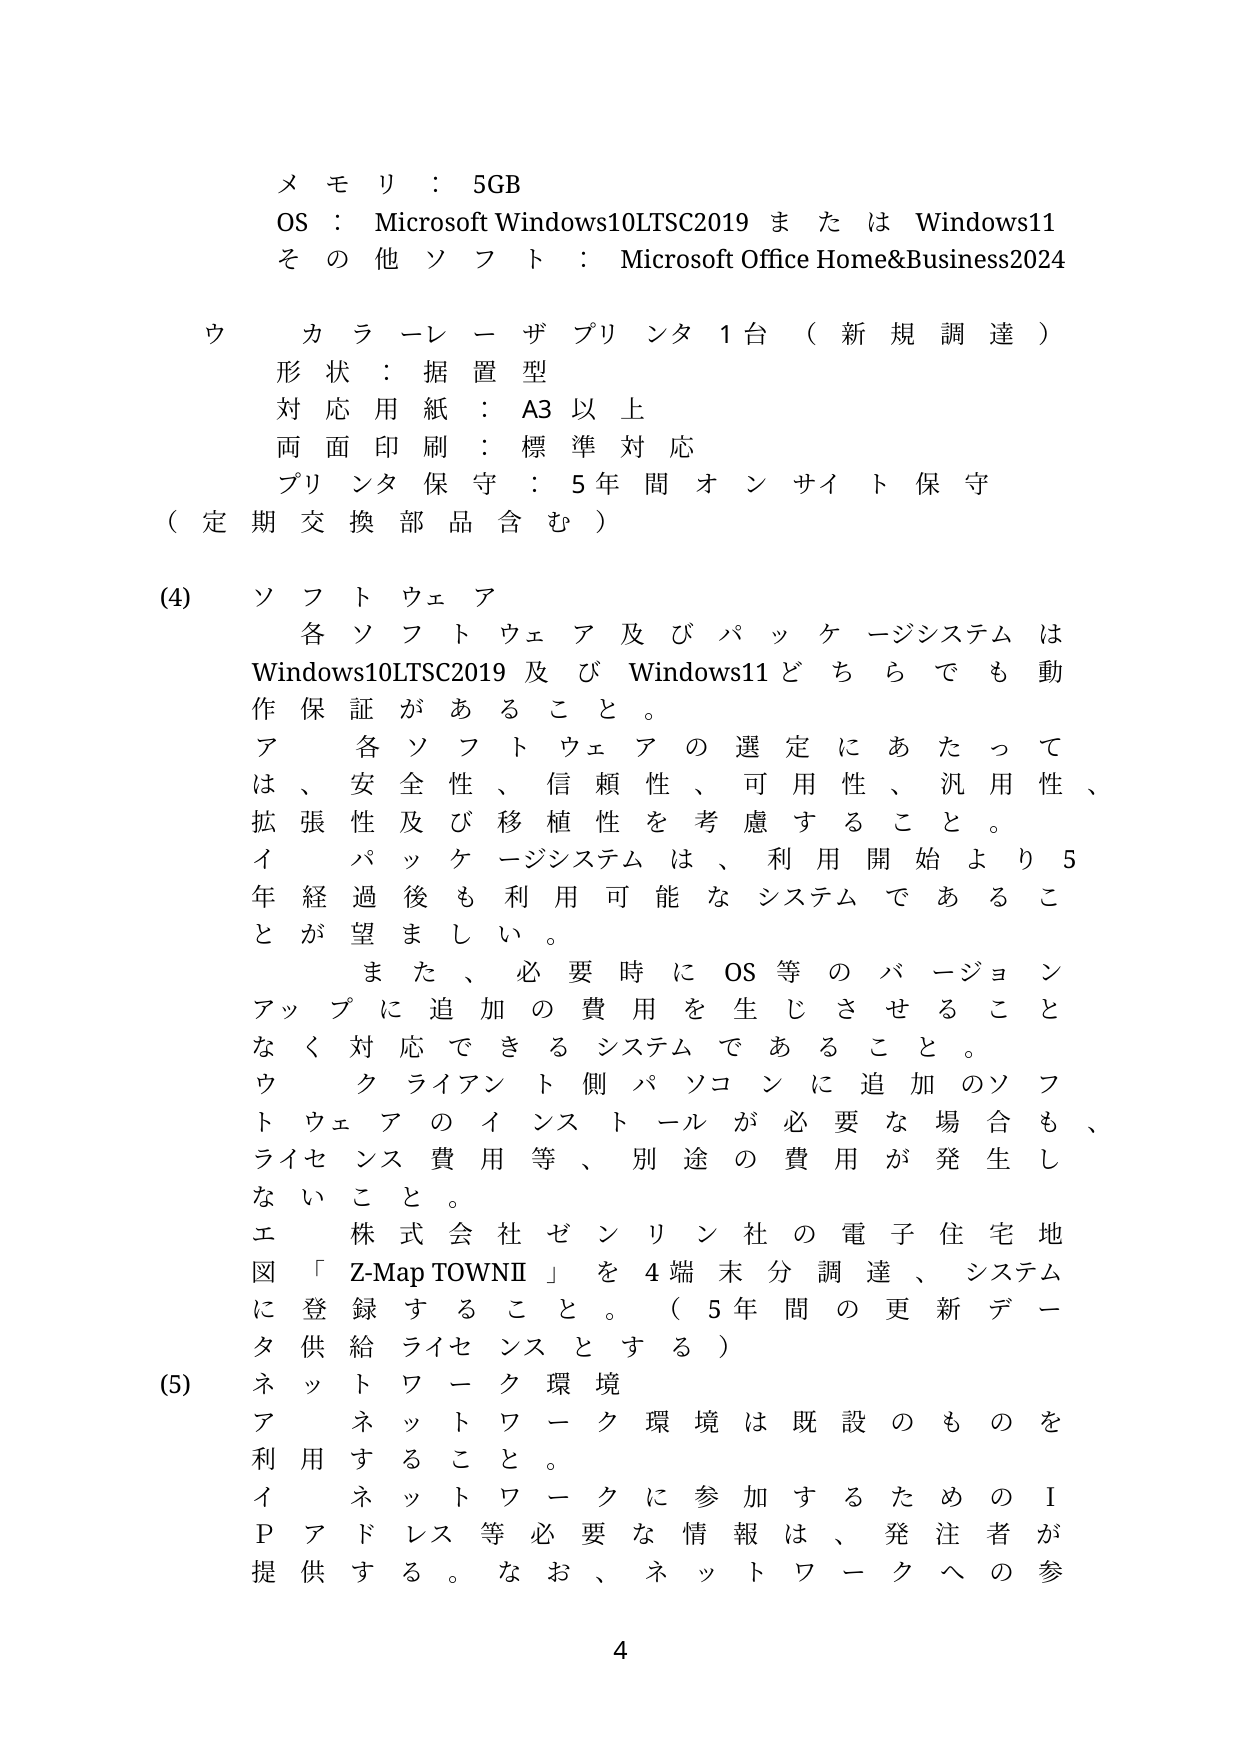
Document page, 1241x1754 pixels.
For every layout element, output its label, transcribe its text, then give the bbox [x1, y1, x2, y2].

text ア 各ソフトウェアの選定にあたっては、安全性、信頼性、可用性、汎用性、拡張性及び移植性を考慮すること。 [153, 727, 1087, 839]
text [153, 1477, 1087, 1589]
text プリンタ保守：5年間オンサイト保守（定期交換部品含む） [153, 464, 1087, 539]
text エ 株式会社ゼンリン社の電子住宅地図「Z-Map TOWNⅡ」を4端末分調達、システムに登録すること。（5年間の更新データ供給ライセンスとする） [153, 1214, 1087, 1364]
text 対応用紙：A3以上 [153, 389, 1087, 427]
text また、必要時にOS等のバージョンアップに追加の費用を生じさせることなく対応できるシステムであること。 [153, 952, 1087, 1064]
text (5) ネットワーク環境 [153, 1364, 1087, 1402]
text その他ソフト：Microsoft Office Home&Business2024 [227, 239, 1087, 277]
text 形状：据置型 [153, 352, 1087, 389]
text メモリ：5GB [227, 164, 1087, 202]
text 各ソフトウェア及びパッケージシステムはWindows10LTSC2019及びWindows11どちらでも動作保証があること。 [153, 614, 1087, 727]
text イ パッケージシステムは、利用開始より5年経過後も利用可能なシステムであることが望ましい。 [153, 839, 1087, 952]
text ウ カラーレーザプリンタ1台（新規調達） [153, 314, 1087, 352]
text OS：Microsoft Windows10LTSC2019またはWindows11 [227, 202, 1087, 239]
text ウ クライアント側パソコンに追加のソフトウェアのインストールが必要な場合も、ライセンス費用等、別途の費用が発生しないこと。 [153, 1064, 1087, 1214]
text (4) ソフトウェア [153, 577, 1087, 614]
text 両面印刷：標準対応 [153, 427, 1087, 464]
text ア ネットワーク環境は既設のものを利用すること。 [153, 1402, 1087, 1477]
